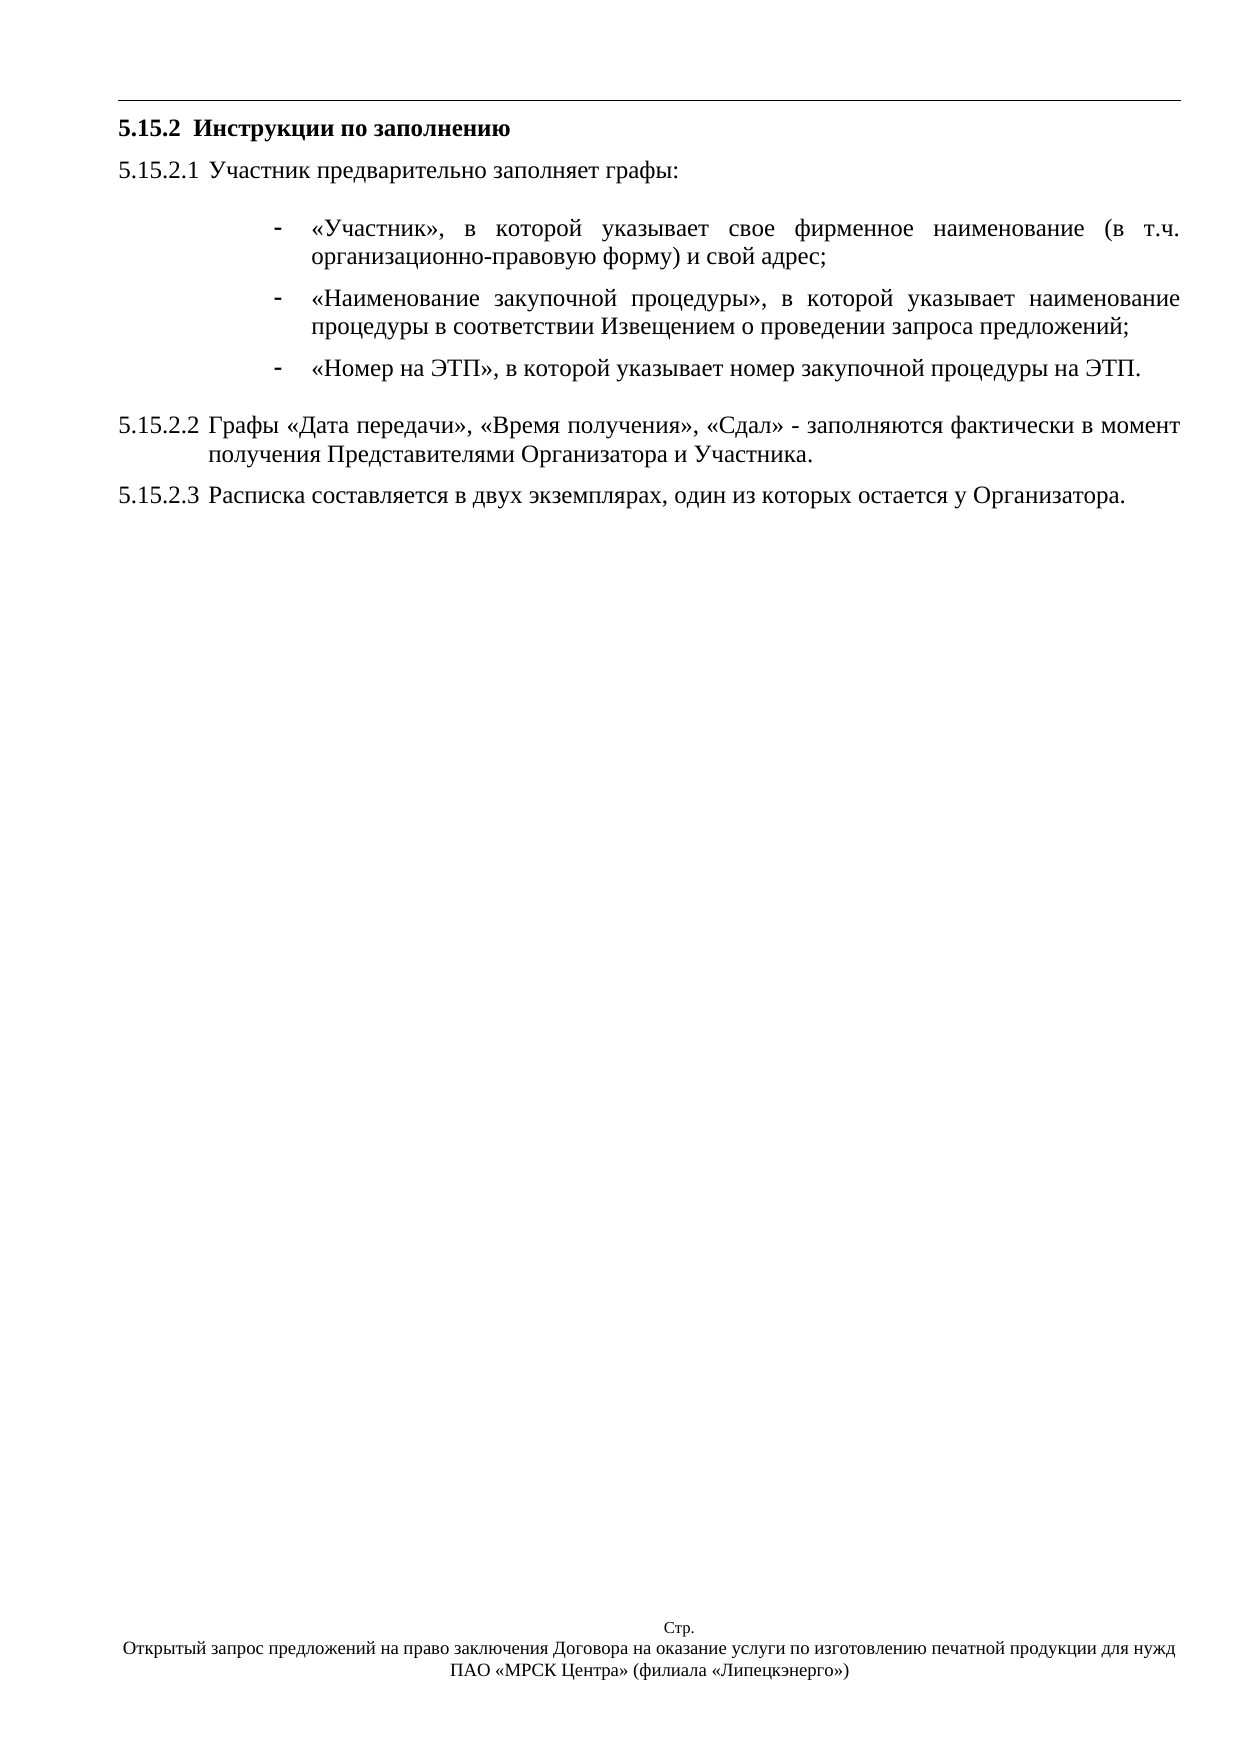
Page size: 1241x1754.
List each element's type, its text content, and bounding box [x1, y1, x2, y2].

list Расписка составляется в двух экземплярах, один из которых остается у Организатора. [118, 481, 1181, 509]
list «Наименование закупочной процедуры», в которой указывает наименование процедуры в соответствии Извещением о проведении запроса предложений; [274, 283, 1181, 340]
list Участник предварительно заполняет графы: [118, 155, 1181, 183]
list Графы «Дата передачи», «Время получения», «Сдал» - заполняются фактически в момент получения Представителями Организатора и Участника. [118, 411, 1181, 468]
list «Номер на ЭТП», в которой указывает номер закупочной процедуры на ЭТП. [274, 353, 1181, 381]
subtitle Инструкции по заполнению [118, 113, 1181, 142]
list «Участник», в которой указывает свое фирменное наименование (в т.ч. организационно-правовую форму) и свой адрес; [274, 213, 1181, 270]
